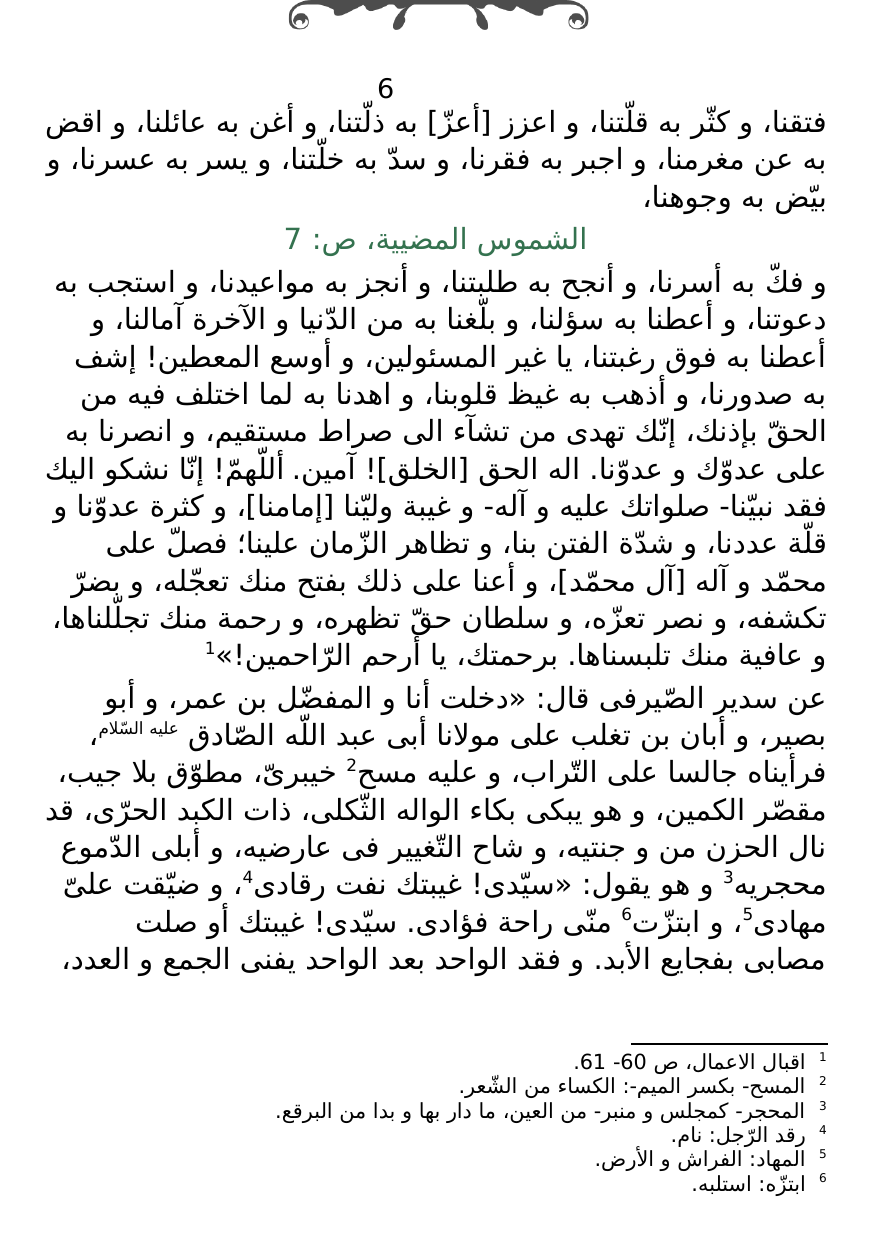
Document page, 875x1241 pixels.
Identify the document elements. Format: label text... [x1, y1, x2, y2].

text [44, 681, 827, 976]
text و فكّ به أسرنا، و أنجح به طلبتنا، و أنجز به مواعيدنا، و استجب به دعوتنا، و أعطنا به سؤلنا، و بلّغنا به من الدّنيا و الآخرة آمالنا، و أعطنا به فوق رغبتنا، يا غير المسئولين، و أوسع المعطين! إشف به صدورنا، و أذهب به غيظ قلوبنا، و اهدنا به لما اختلف فيه من الحقّ بإذنك، إنّك تهدى من تشآء الى صراط مستقيم، و انصرنا به على عدوّك و عدوّنا. اله الحق [الخلق‏]! آمين. أللّهمّ! إنّا نشكو اليك فقد نبيّنا- صلواتك عليه و آله- و غيبة وليّنا [إمامنا]، و كثرة عدوّنا و قلّة عددنا، و شدّة الفتن بنا، و تظاهر الزّمان علينا؛ فصلّ على محمّد و آله [آل محمّد]، و أعنا على ذلك بفتح منك تعجّله، و بضرّ تكشفه، و نصر تعزّه، و سلطان حقّ تظهره، و رحمة منك تجلّلناها، و عافية منك تلبسناها. برحمتك، يا أرحم الرّاحمين!» [44, 265, 827, 672]
picture [288, 0, 589, 30]
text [44, 105, 827, 214]
text الشموس المضيية، ص: 7 [44, 223, 827, 257]
